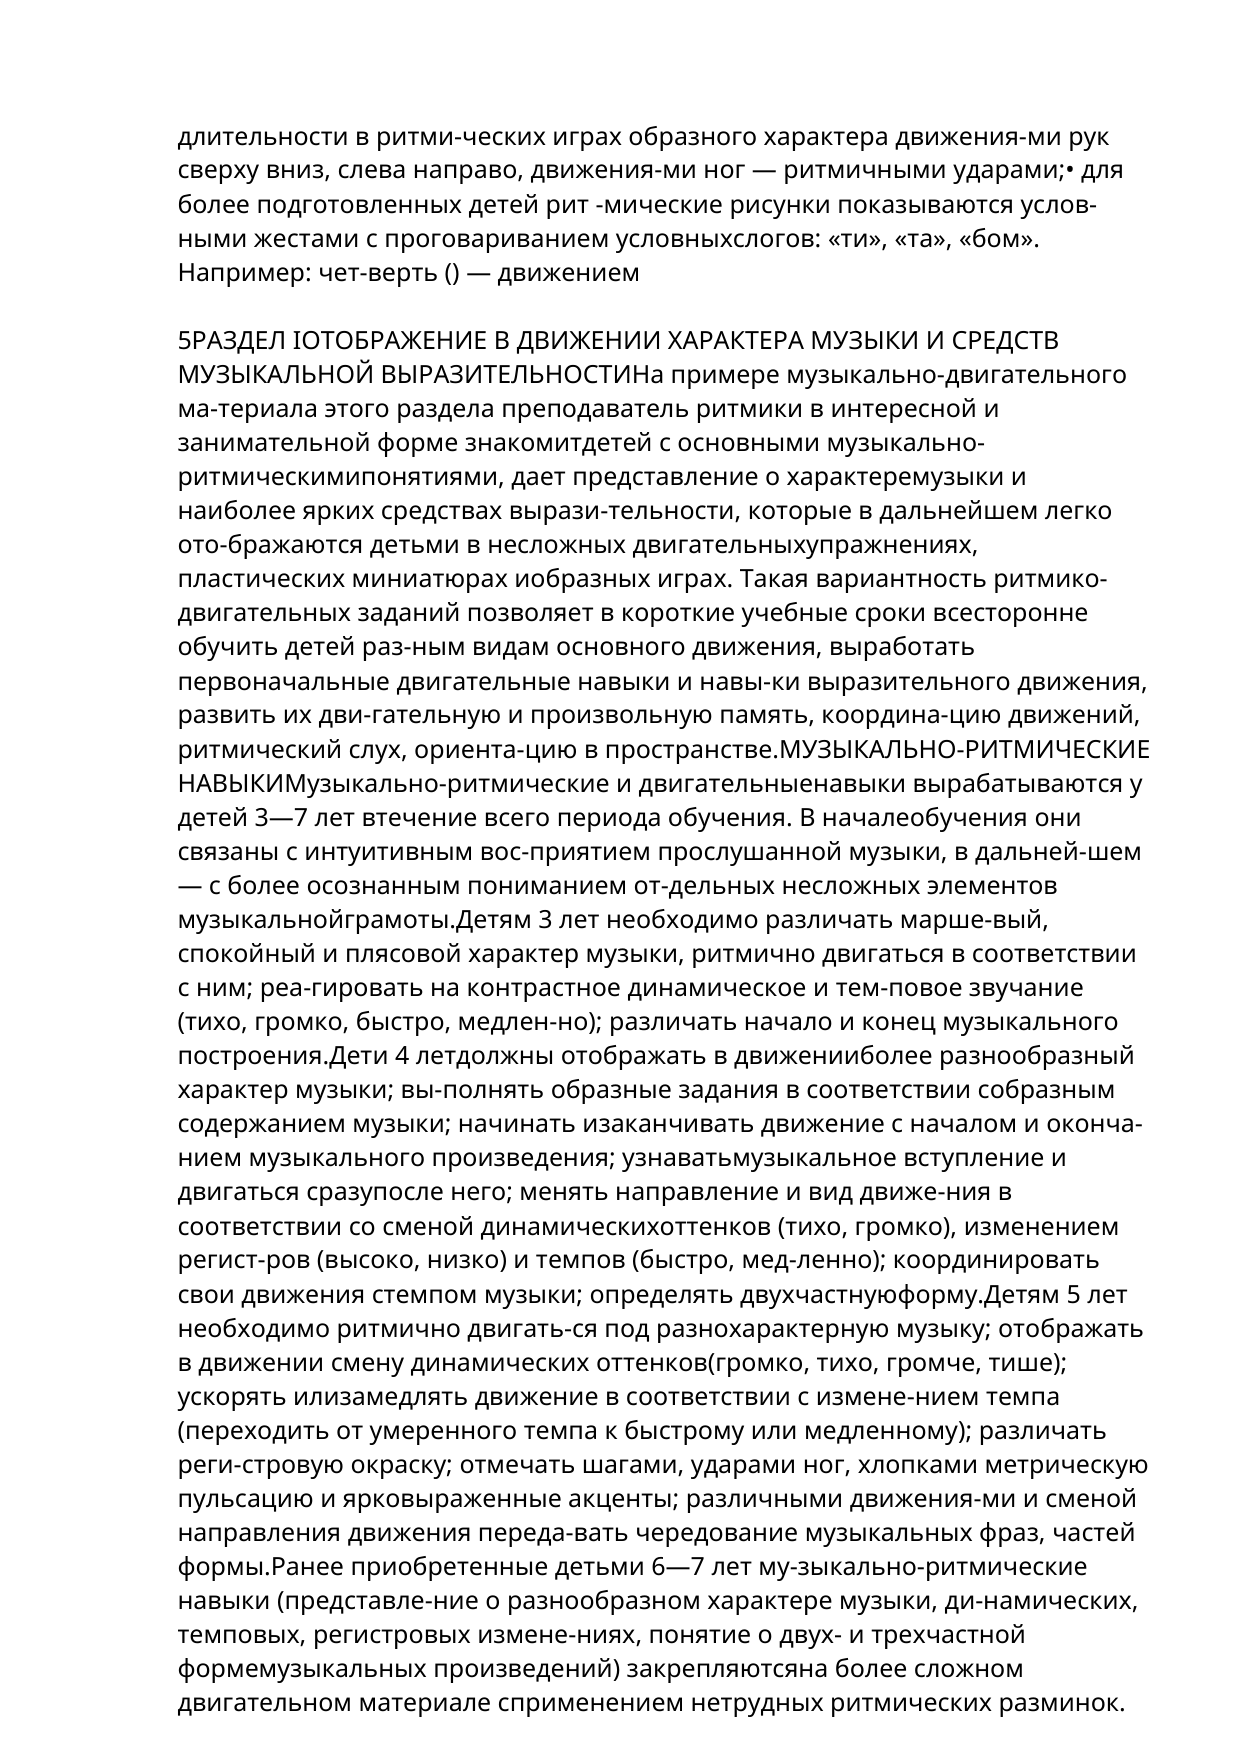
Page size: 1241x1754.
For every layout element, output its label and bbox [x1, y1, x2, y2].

text [177, 322, 1152, 1719]
text [177, 118, 1152, 288]
